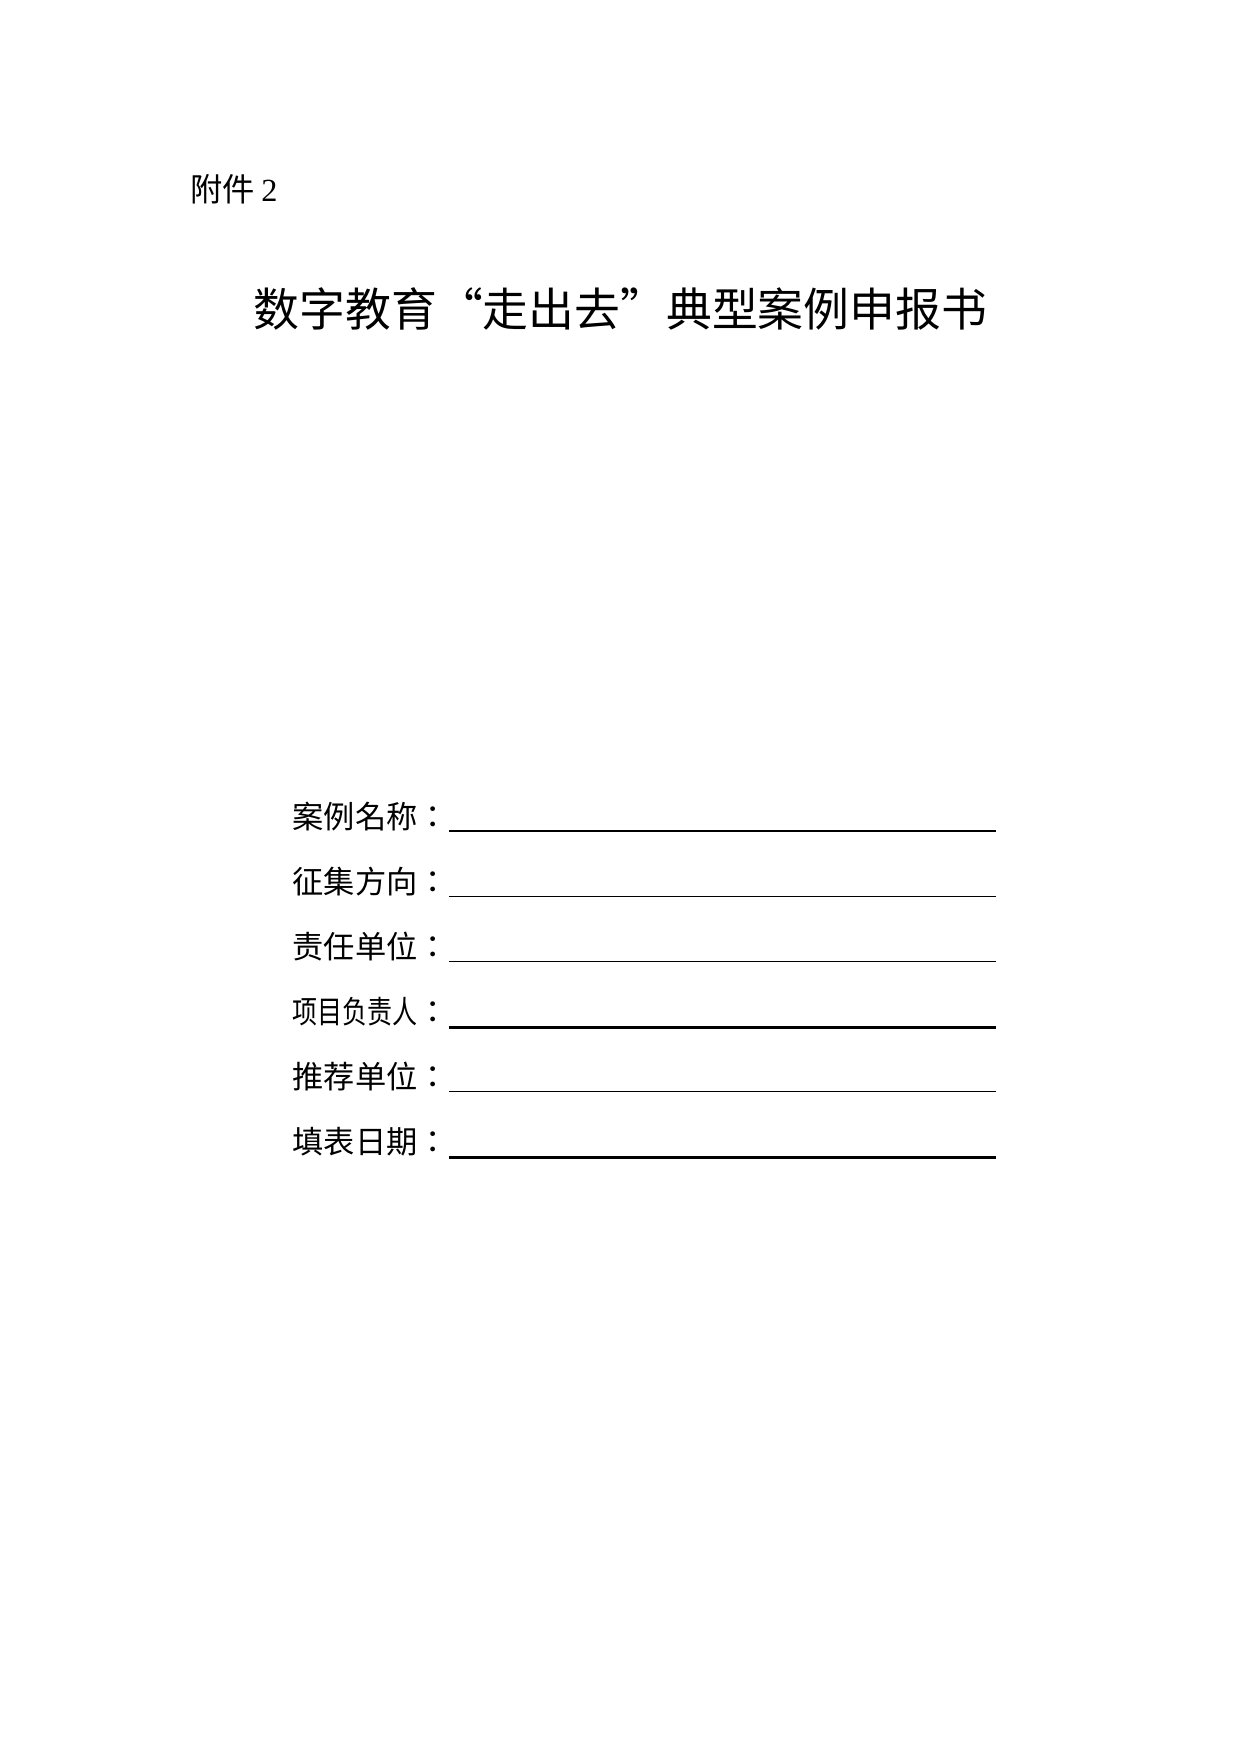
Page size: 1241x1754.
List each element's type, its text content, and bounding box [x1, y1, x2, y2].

text 项目负责人： [292, 990, 1054, 1032]
text 数字教育“走出去”典型案例申报书 [186, 276, 1054, 339]
text 案例名称： [292, 792, 1054, 837]
text 责任单位： [292, 925, 1054, 967]
text 附件2 [191, 166, 1054, 210]
text 推荐单位： [292, 1055, 1054, 1097]
text 征集方向： [292, 860, 1054, 902]
text 填表日期： [292, 1120, 1054, 1162]
